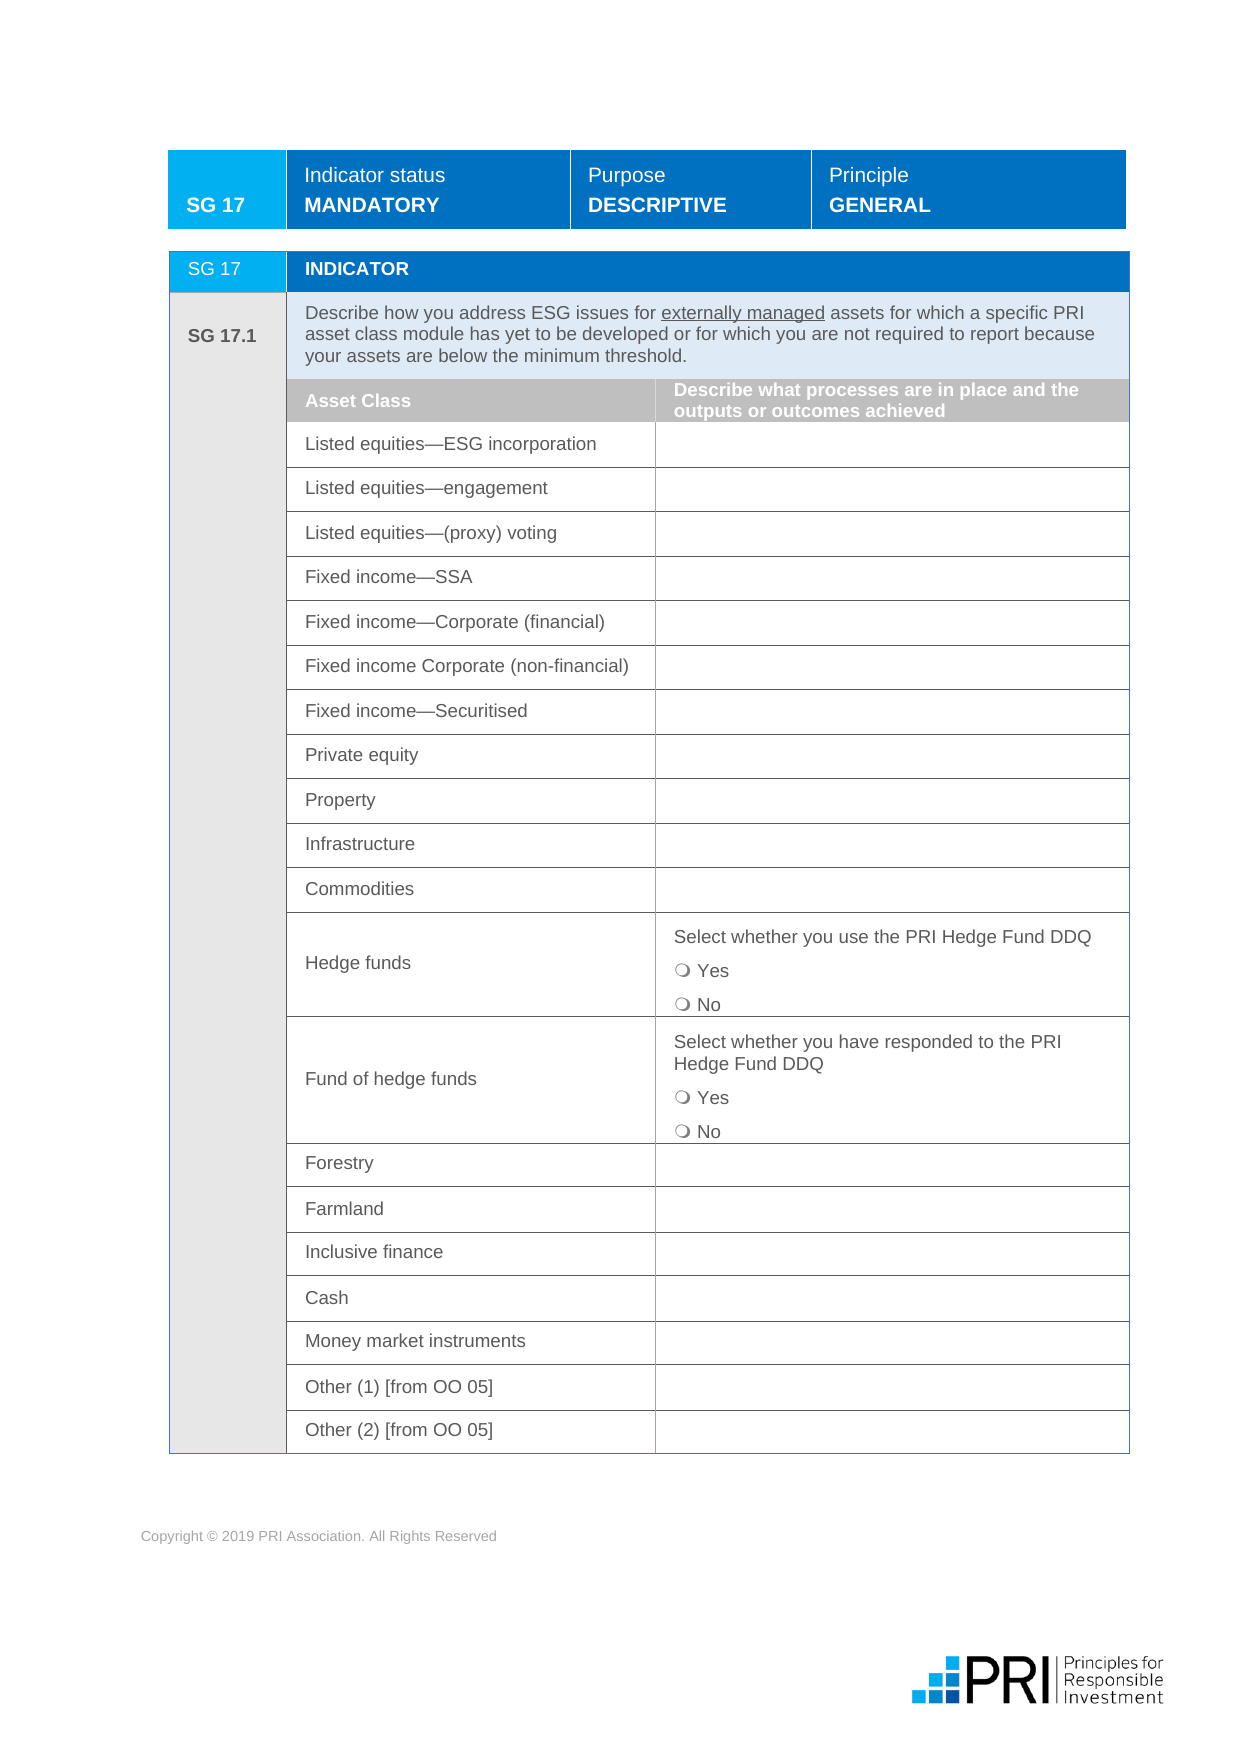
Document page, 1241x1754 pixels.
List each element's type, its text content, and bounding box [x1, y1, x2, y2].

table_cell DESCRIPTIVE [571, 186, 811, 229]
table_cell Forestry [287, 1144, 655, 1186]
table_cell Listed equities—ESG incorporation [287, 422, 655, 467]
table_cell [656, 779, 1129, 823]
table_cell Select whether you use the PRI Hedge Fund DDQ Yes No [656, 913, 1129, 1016]
table_cell Listed equities—(proxy) voting [287, 512, 655, 556]
table_cell [656, 868, 1129, 912]
table_cell Cash [287, 1276, 655, 1321]
table_cell [656, 646, 1129, 689]
table_cell Private equity [287, 735, 655, 778]
table_cell Asset Class [287, 379, 655, 422]
table_cell Farmland [287, 1187, 655, 1232]
table_cell Fixed income—Securitised [287, 690, 655, 734]
table_cell [656, 512, 1129, 556]
table_header [168, 150, 286, 186]
table_cell Infrastructure [287, 824, 655, 867]
table_cell Other (2) [from OO 05] [287, 1411, 655, 1453]
table_cell Fixed income—Corporate (financial) [287, 601, 655, 645]
picture [616, 1581, 1241, 1754]
table_cell [656, 468, 1129, 511]
table_cell SG 17 [168, 186, 286, 229]
table_header Purpose [571, 150, 811, 186]
table_cell [656, 1365, 1129, 1409]
table_cell Fixed income—SSA [287, 557, 655, 600]
table_cell [656, 1411, 1129, 1453]
table_cell Other (1) [from OO 05] [287, 1365, 655, 1409]
table_cell GENERAL [812, 186, 1126, 229]
table_cell [656, 601, 1129, 645]
table_header SG 17 [170, 252, 286, 292]
table_header INDICATOR [287, 252, 1129, 292]
table_cell [656, 1144, 1129, 1186]
table_cell Money market instruments [287, 1322, 655, 1364]
table_header Indicator status [287, 150, 570, 186]
table_cell Inclusive finance [287, 1233, 655, 1275]
table_cell Fund of hedge funds [287, 1017, 655, 1143]
table_cell [656, 1233, 1129, 1275]
table_cell [656, 1187, 1129, 1232]
table_cell Describe how you address ESG issues for externally managed assets for which a specific PRI asset class module has yet to be developed or for which you are not required to report because your assets are below the minimum threshold. [287, 292, 1129, 379]
table_cell [656, 690, 1129, 734]
table_header Principle [812, 150, 1126, 186]
table_cell [656, 824, 1129, 867]
table_cell [656, 735, 1129, 778]
table_cell Fixed income Corporate (non-financial) [287, 646, 655, 689]
table_cell Describe what processes are in place and the outputs or outcomes achieved [656, 379, 1129, 422]
table_cell Hedge funds [287, 913, 655, 1016]
table_cell [656, 1322, 1129, 1364]
table_cell [656, 422, 1129, 467]
table_cell [656, 557, 1129, 600]
table_cell SG 17.1 [170, 293, 286, 379]
table_cell [656, 1276, 1129, 1321]
table_cell Property [287, 779, 655, 823]
table_cell [170, 379, 286, 1453]
table_cell MANDATORY [287, 186, 570, 229]
table_cell Select whether you have responded to the PRI Hedge Fund DDQ Yes No [656, 1017, 1129, 1143]
table_cell Commodities [287, 868, 655, 912]
table_cell Listed equities—engagement [287, 468, 655, 511]
